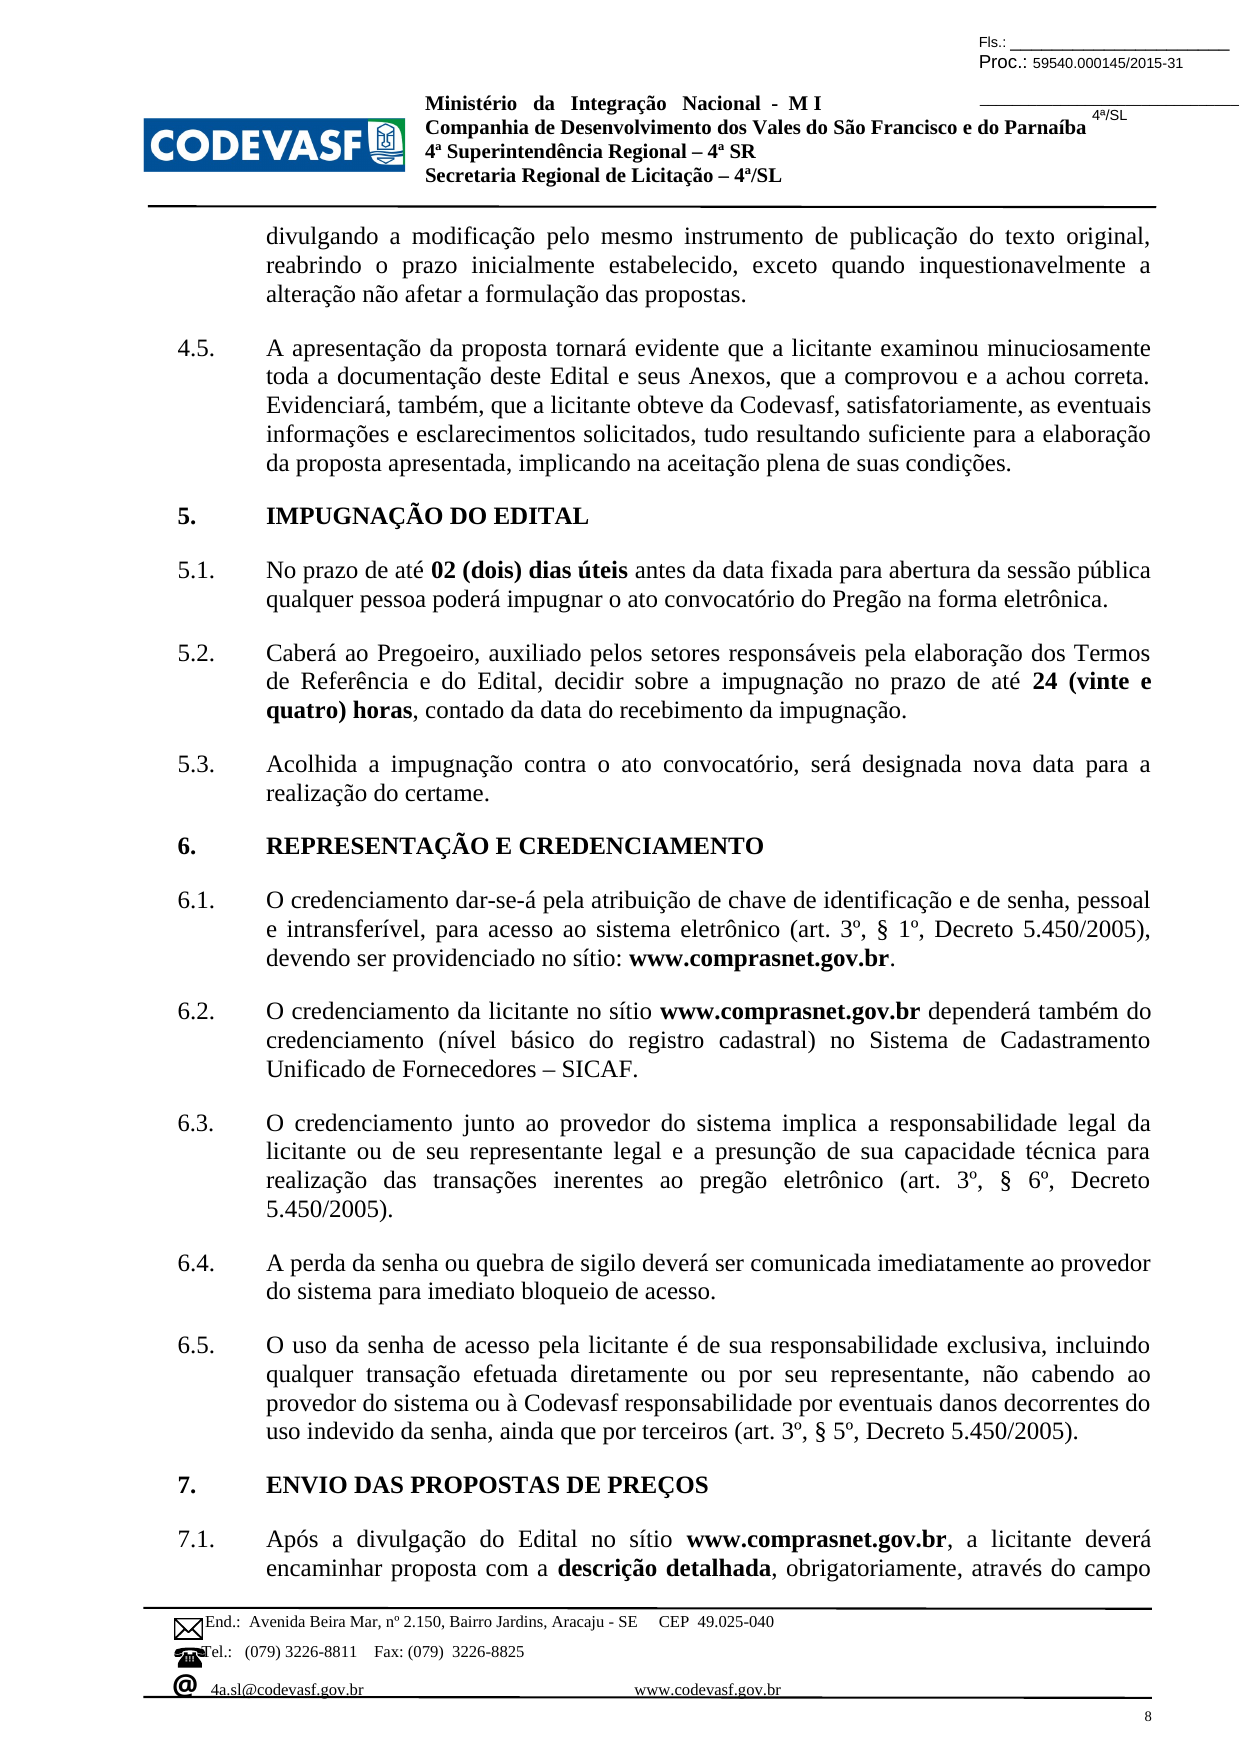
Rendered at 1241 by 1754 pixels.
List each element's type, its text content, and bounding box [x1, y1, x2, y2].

text 6.4. A perda da senha ou quebra de sigilo deverá ser comunicada imediatamente ao provedor do sistema para imediato bloqueio de acesso. [177, 1248, 1152, 1305]
text 5.1. No prazo de até 02 (dois) dias úteis antes da data fixada para abertura da sessão pública qualquer pessoa poderá impugnar o ato convocatório do Pregão na forma eletrônica. [177, 555, 1152, 613]
text 6.3. O credenciamento junto ao provedor do sistema implica a responsabilidade legal da licitante ou de seu representante legal e a presunção de sua capacidade técnica para realização das transações inerentes ao pregão eletrônico (art. 3º, § 6º, Decreto 5.450/2005). [177, 1108, 1152, 1223]
text 5.2. Caberá ao Pregoeiro, auxiliado pelos setores responsáveis pela elaboração dos Termos de Referência e do Edital, decidir sobre a impugnação no prazo de até 24 (vinte e quatro) horas, contado da data do recebimento da impugnação. [177, 638, 1152, 724]
text 5.3. Acolhida a impugnação contra o ato convocatório, será designada nova data para a realização do certame. [177, 749, 1152, 806]
text 6.2. O credenciamento da licitante no sítio www.comprasnet.gov.br dependerá também do credenciamento (nível básico do registro cadastral) no Sistema de Cadastramento Unificado de Fornecedores – SICAF. [177, 996, 1152, 1083]
text 4.5. A apresentação da proposta tornará evidente que a licitante examinou minuciosamente toda a documentação deste Edital e seus Anexos, que a comprovou e a achou correta. Evidenciará, também, que a licitante obteve da Codevasf, satisfatoriamente, as eventuais informações e esclarecimentos solicitados, tudo resultando suficiente para a elaboração da proposta apresentada, implicando na aceitação plena de suas condições. [177, 333, 1152, 476]
text 6.1. O credenciamento dar-se-á pela atribuição de chave de identificação e de senha, pessoal e intransferível, para acesso ao sistema eletrônico (art. 3º, § 1º, Decreto 5.450/2005), devendo ser providenciado no sítio: www.comprasnet.gov.br. [177, 885, 1152, 971]
text 6.5. O uso da senha de acesso pela licitante é de sua responsabilidade exclusiva, incluindo qualquer transação efetuada diretamente ou por seu representante, não cabendo ao provedor do sistema ou à Codevasf responsabilidade por eventuais danos decorrentes do uso indevido da senha, ainda que por terceiros (art. 3º, § 5º, Decreto 5.450/2005). [177, 1330, 1152, 1445]
text 6. REPRESENTAÇÃO E CREDENCIAMENTO [177, 831, 1152, 860]
picture [143, 118, 406, 172]
text 5. IMPUGNAÇÃO DO EDITAL [177, 501, 1152, 530]
text 7. ENVIO DAS PROPOSTAS DE PREÇOS [177, 1470, 1152, 1499]
